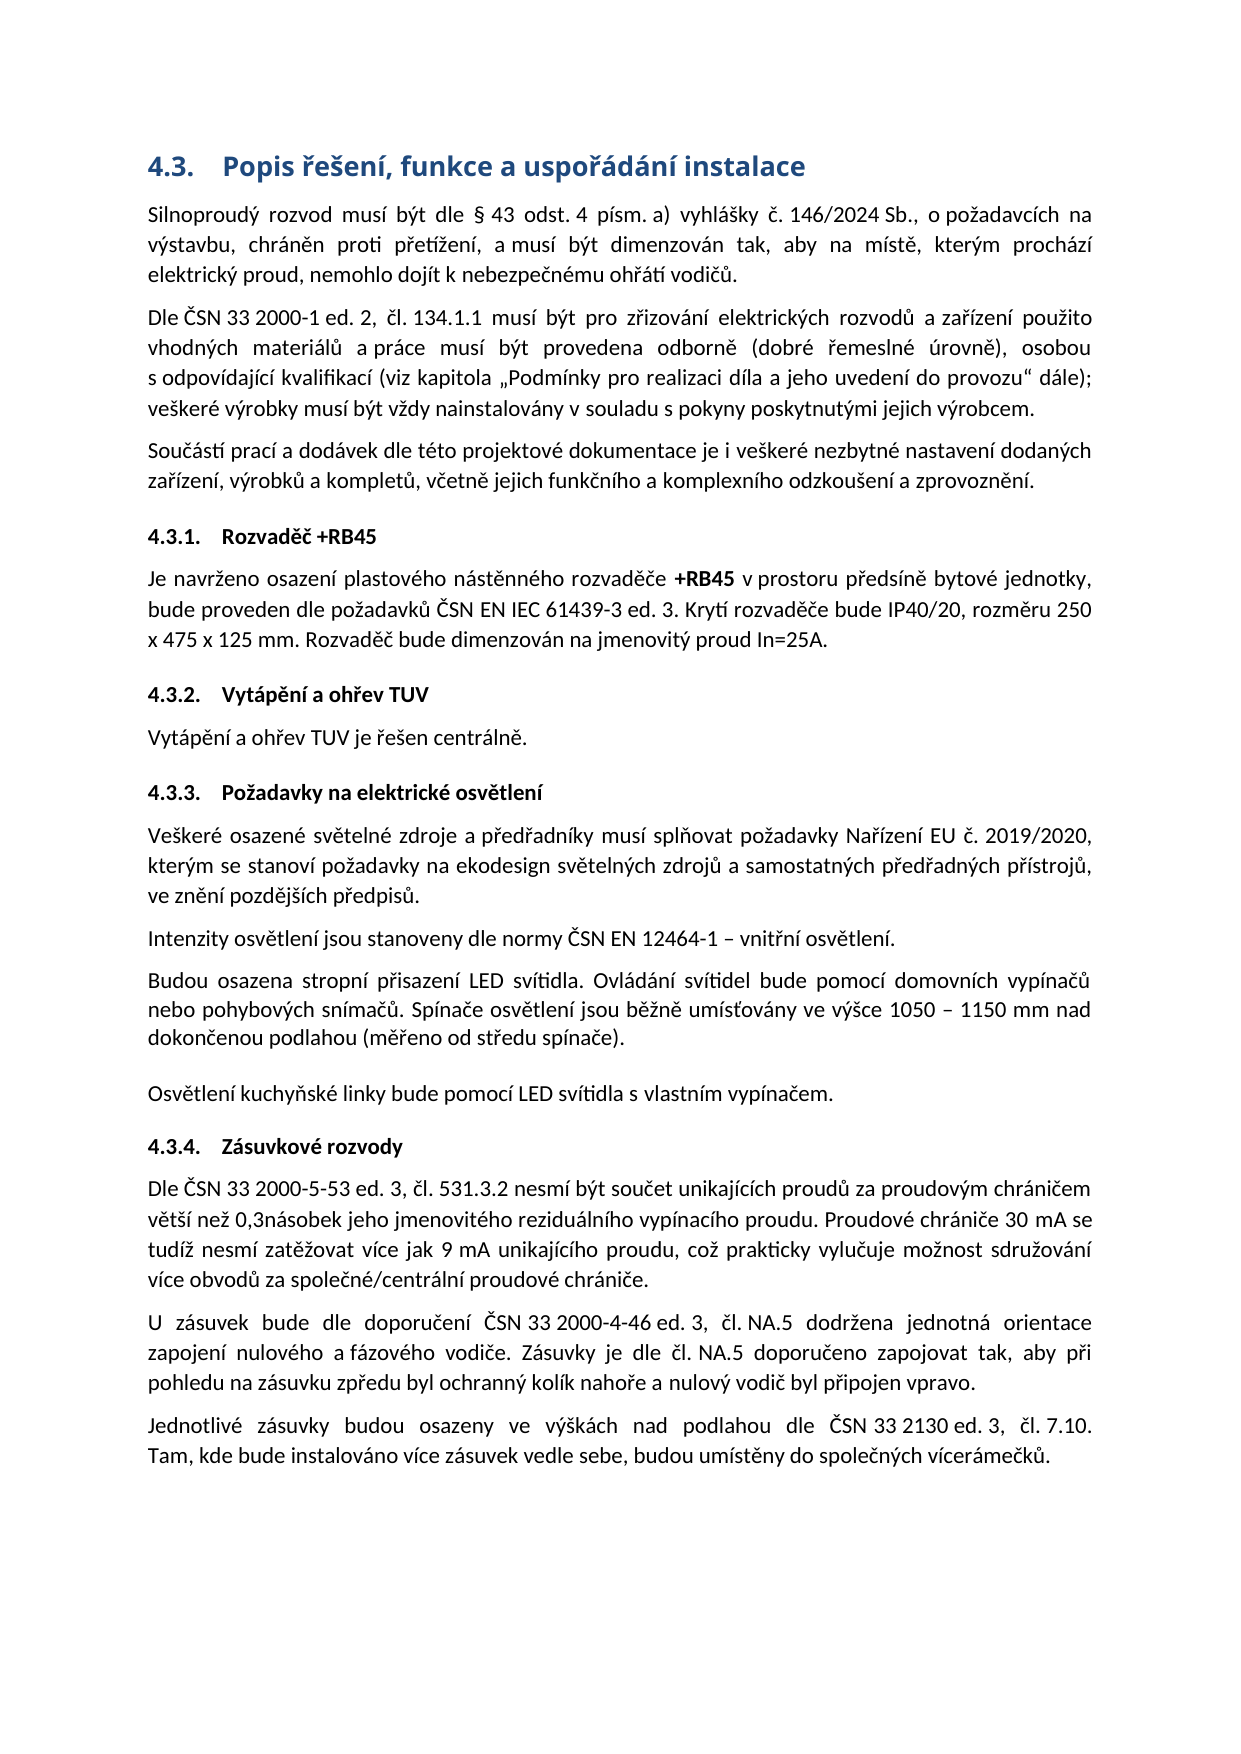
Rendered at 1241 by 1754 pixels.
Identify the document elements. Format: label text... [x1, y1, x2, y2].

text Veškeré osazené světelné zdroje a předřadníky musí splňovat požadavky Nařízení EU č. 2019/2020, kterým se stanoví požadavky na ekodesign světelných zdrojů a samostatných předřadných přístrojů, ve znění pozdějších předpisů. [148, 821, 1092, 909]
text Silnoproudý rozvod musí být dle § 43 odst. 4 písm. a) vyhlášky č. 146/2024 Sb., o požadavcích na výstavbu, chráněn proti přetížení, a musí být dimenzován tak, aby na místě, kterým prochází elektrický proud, nemohlo dojít k nebezpečnému ohřátí vodičů. [148, 200, 1092, 288]
text Osvětlení kuchyňské linky bude pomocí LED svítidla s vlastním vypínačem. [148, 1079, 1092, 1107]
text Dle ČSN 33 2000-5-53 ed. 3, čl. 531.3.2 nesmí být součet unikajících proudů za proudovým chráničem větší než 0,3násobek jeho jmenovitého reziduálního vypínacího proudu. Proudové chrániče 30 mA se tudíž nesmí zatěžovat více jak 9 mA unikajícího proudu, což prakticky vylučuje možnost sdružování více obvodů za společné/centrální proudové chrániče. [148, 1174, 1092, 1293]
text Jednotlivé zásuvky budou osazeny ve výškách nad podlahou dle ČSN 33 2130 ed. 3, čl. 7.10. Tam, kde bude instalováno více zásuvek vedle sebe, budou umístěny do společných vícerámečků. [148, 1411, 1092, 1469]
text Součástí prací a dodávek dle této projektové dokumentace je i veškeré nezbytné nastavení dodaných zařízení, výrobků a kompletů, včetně jejich funkčního a komplexního odzkoušení a zprovoznění. [148, 436, 1092, 495]
subtitle Popis řešení, funkce a uspořádání instalace [148, 148, 1092, 184]
text U zásuvek bude dle doporučení ČSN 33 2000-4-46 ed. 3, čl. NA.5 dodržena jednotná orientace zapojení nulového a fázového vodiče. Zásuvky je dle čl. NA.5 doporučeno zapojovat tak, aby při pohledu na zásuvku zpředu byl ochranný kolík nahoře a nulový vodič byl připojen vpravo. [148, 1308, 1092, 1396]
subtitle Rozvaděč +RB45 [148, 522, 1092, 550]
text Je navrženo osazení plastového nástěnného rozvaděče +RB45 v prostoru předsíně bytové jednotky, bude proveden dle požadavků ČSN EN IEC 61439-3 ed. 3. Krytí rozvaděče bude IP40/20, rozměru 250 x 475 x 125 mm. Rozvaděč bude dimenzován na jmenovitý proud In=25A. [148, 564, 1092, 653]
text Budou osazena stropní přisazení LED svítidla. Ovládání svítidel bude pomocí domovních vypínačů nebo pohybových snímačů. Spínače osvětlení jsou běžně umísťovány ve výšce 1050 – 1150 mm nad dokončenou podlahou (měřeno od středu spínače). [148, 967, 1092, 1051]
subtitle Vytápění a ohřev TUV [148, 680, 1092, 708]
text Vytápění a ohřev TUV je řešen centrálně. [148, 723, 1092, 751]
text Dle ČSN 33 2000-1 ed. 2, čl. 134.1.1 musí být pro zřizování elektrických rozvodů a zařízení použito vhodných materiálů a práce musí být provedena odborně (dobré řemeslné úrovně), osobou s odpovídající kvalifikací (viz kapitola „Podmínky pro realizaci díla a jeho uvedení do provozu“ dále); veškeré výrobky musí být vždy nainstalovány v souladu s pokyny poskytnutými jejich výrobcem. [148, 303, 1092, 422]
subtitle Zásuvkové rozvody [148, 1132, 1092, 1160]
text Intenzity osvětlení jsou stanoveny dle normy ČSN EN 12464-1 – vnitřní osvětlení. [148, 924, 1092, 952]
subtitle Požadavky na elektrické osvětlení [148, 778, 1092, 806]
